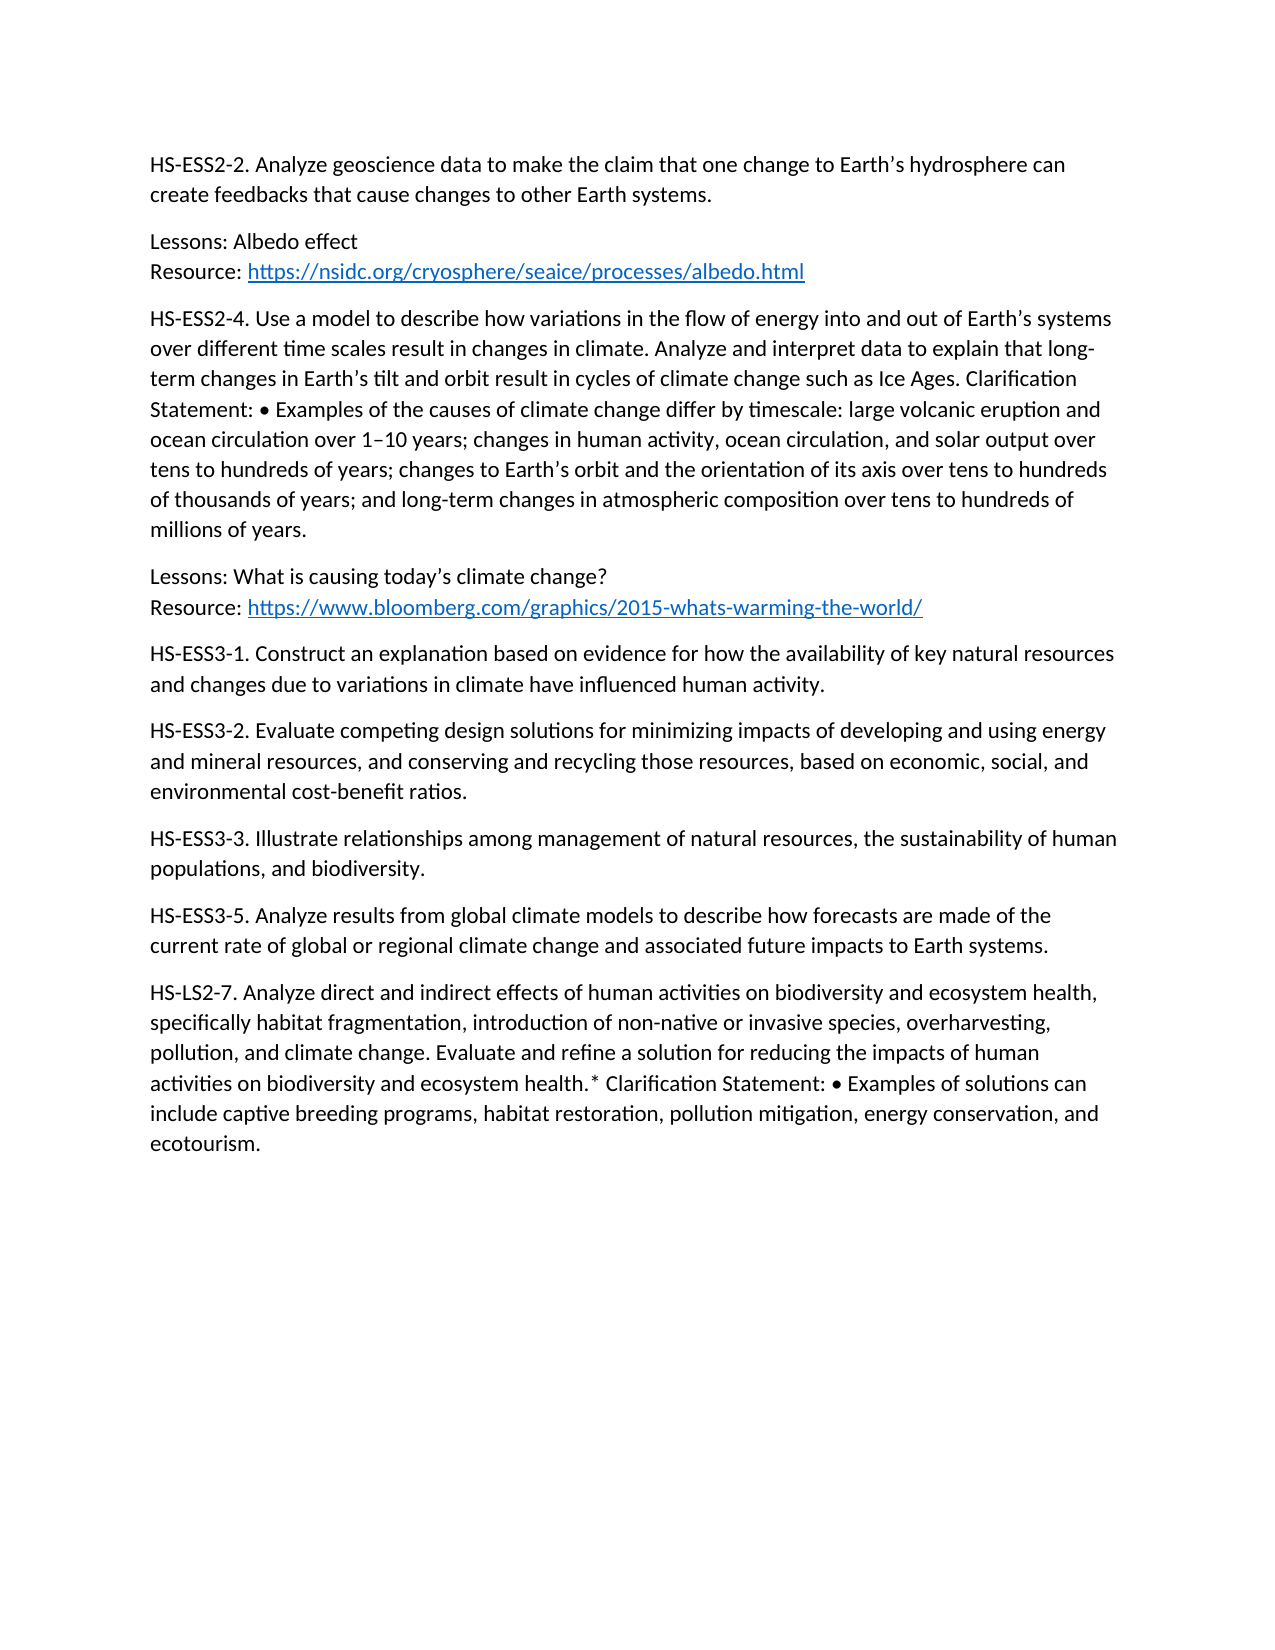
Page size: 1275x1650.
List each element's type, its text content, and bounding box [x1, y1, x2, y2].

text HS-LS2-7. Analyze direct and indirect effects of human activities on biodiversity and ecosystem health, specifically habitat fragmentation, introduction of non-native or invasive species, overharvesting, pollution, and climate change. Evaluate and refine a solution for reducing the impacts of human activities on biodiversity and ecosystem health.* Clarification Statement: • Examples of solutions can include captive breeding programs, habitat restoration, pollution mitigation, energy conservation, and ecotourism. [150, 978, 1125, 1157]
text HS-ESS3-2. Evaluate competing design solutions for minimizing impacts of developing and using energy and mineral resources, and conserving and recycling those resources, based on economic, social, and environmental cost-benefit ratios. [150, 717, 1125, 805]
text HS-ESS3-3. Illustrate relationships among management of natural resources, the sustainability of human populations, and biodiversity. [150, 824, 1125, 882]
text HS-ESS2-2. Analyze geoscience data to make the claim that one change to Earth’s hydrosphere can create feedbacks that cause changes to other Earth systems. [150, 150, 1125, 208]
text HS-ESS3-5. Analyze results from global climate models to describe how forecasts are made of the current rate of global or regional climate change and associated future impacts to Earth systems. [150, 901, 1125, 959]
text Lessons: Albedo effect Resource: https://nsidc.org/cryosphere/seaice/processes/albedo.html [150, 227, 1125, 285]
text Lessons: What is causing today’s climate change? Resource: https://www.bloomberg.com/graphics/2015-whats-warming-the-world/ [150, 562, 1125, 621]
text HS-ESS2-4. Use a model to describe how variations in the flow of energy into and out of Earth’s systems over different time scales result in changes in climate. Analyze and interpret data to explain that long-term changes in Earth’s tilt and orbit result in cycles of climate change such as Ice Ages. Clarification Statement: • Examples of the causes of climate change differ by timescale: large volcanic eruption and ocean circulation over 1–10 years; changes in human activity, ocean circulation, and solar output over tens to hundreds of years; changes to Earth’s orbit and the orientation of its axis over tens to hundreds of thousands of years; and long-term changes in atmospheric composition over tens to hundreds of millions of years. [150, 304, 1125, 544]
text HS-ESS3-1. Construct an explanation based on evidence for how the availability of key natural resources and changes due to variations in climate have influenced human activity. [150, 639, 1125, 698]
